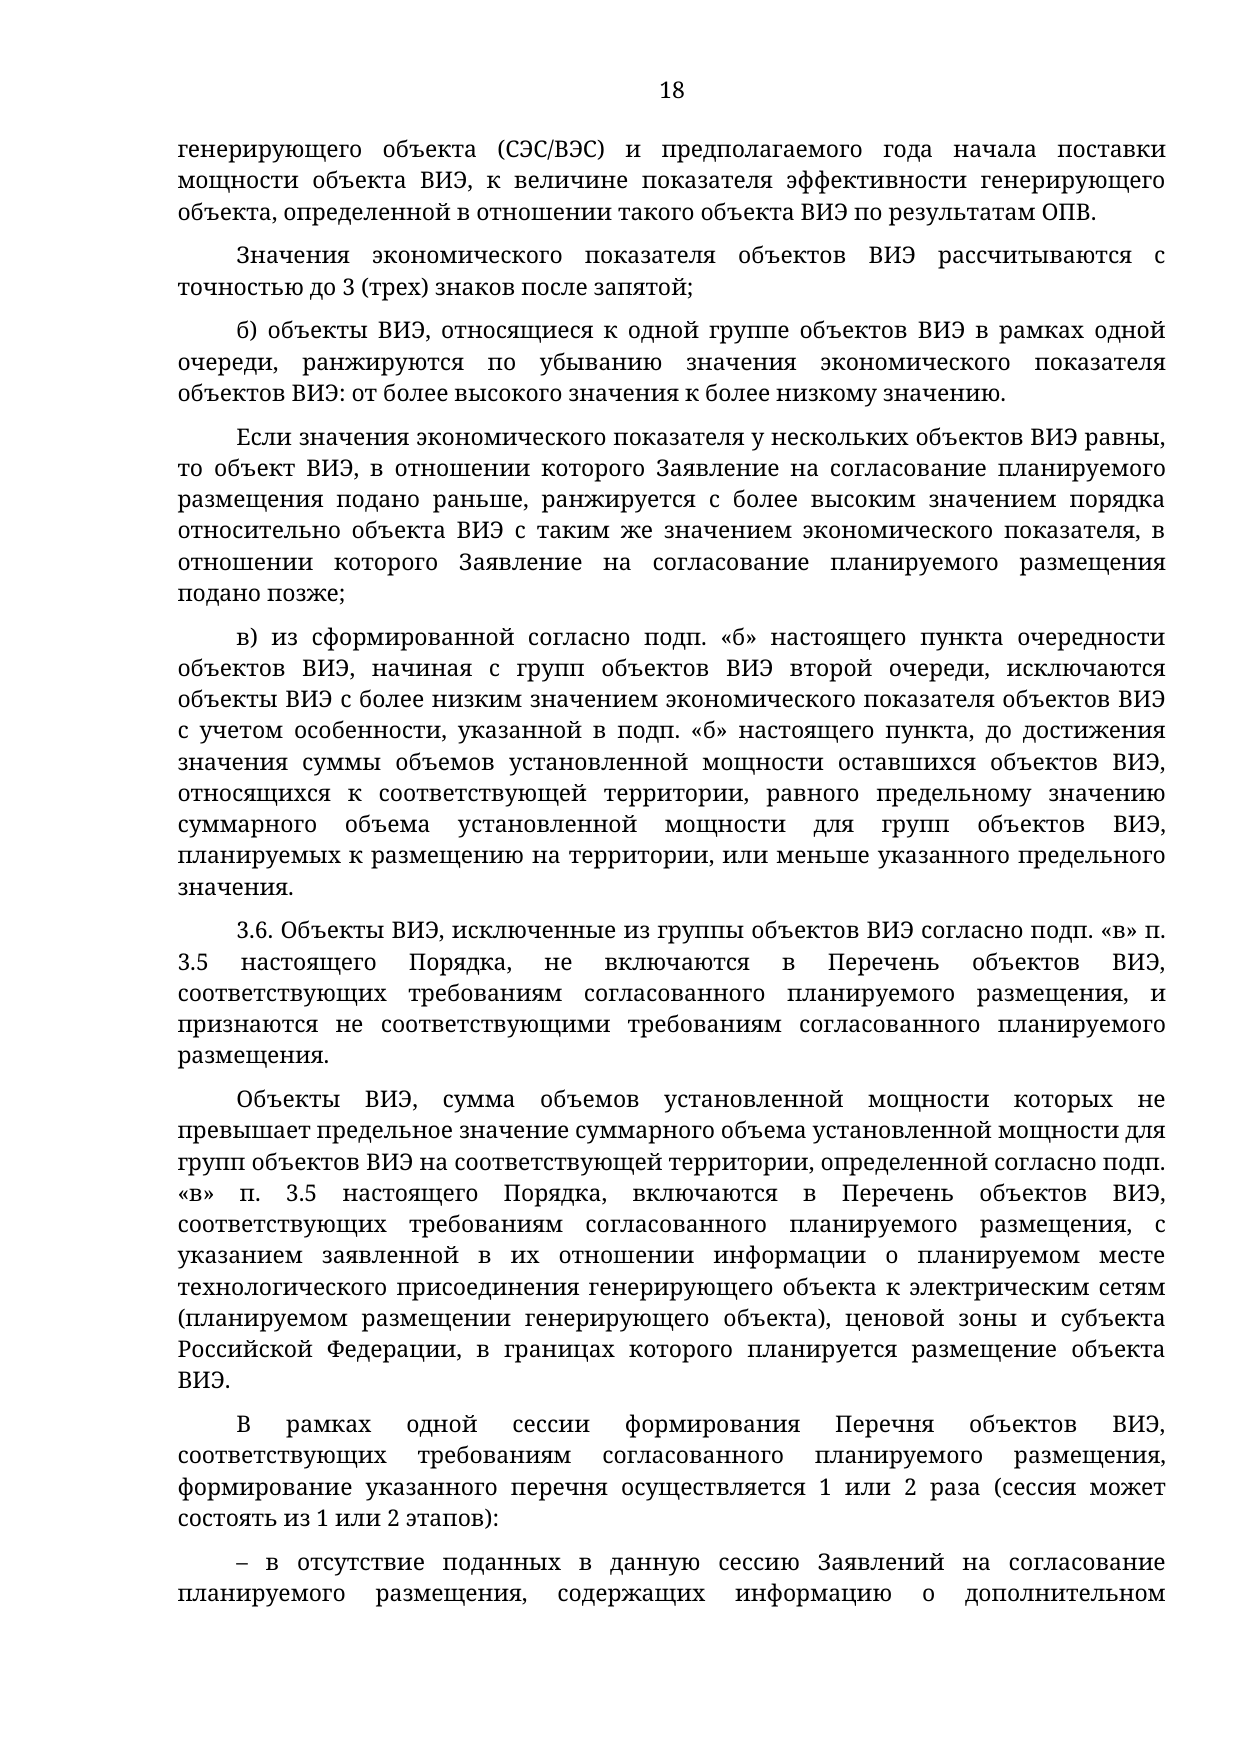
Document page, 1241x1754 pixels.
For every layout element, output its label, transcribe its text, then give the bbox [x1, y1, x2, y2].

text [177, 133, 1167, 227]
text 3.6. Объекты ВИЭ, исключенные из группы объектов ВИЭ согласно подп. «в» п. 3.5 настоящего Порядка, не включаются в Перечень объектов ВИЭ, соответствующих требованиям согласованного планируемого размещения, и признаются не соответствующими требованиям согласованного планируемого размещения. [177, 914, 1167, 1071]
text В рамках одной сессии формирования Перечня объектов ВИЭ, соответствующих требованиям согласованного планируемого размещения, формирование указанного перечня осуществляется 1 или 2 раза (сессия может состоять из 1 или 2 этапов): [177, 1408, 1167, 1533]
text Значения экономического показателя объектов ВИЭ рассчитываются с точностью до 3 (трех) знаков после запятой; [177, 239, 1167, 302]
text Объекты ВИЭ, сумма объемов установленной мощности которых не превышает предельное значение суммарного объема установленной мощности для групп объектов ВИЭ на соответствующей территории, определенной согласно подп. «в» п. 3.5 настоящего Порядка, включаются в Перечень объектов ВИЭ, соответствующих требованиям согласованного планируемого размещения, с указанием заявленной в их отношении информации о планируемом месте технологического присоединения генерирующего объекта к электрическим сетям (планируемом размещении генерирующего объекта), ценовой зоны и субъекта Российской Федерации, в границах которого планируется размещение объекта ВИЭ. [177, 1083, 1167, 1396]
text б) объекты ВИЭ, относящиеся к одной группе объектов ВИЭ в рамках одной очереди, ранжируются по убыванию значения экономического показателя объектов ВИЭ: от более высокого значения к более низкому значению. [177, 314, 1167, 408]
text Если значения экономического показателя у нескольких объектов ВИЭ равны, то объект ВИЭ, в отношении которого Заявление на согласование планируемого размещения подано раньше, ранжируется с более высоким значением порядка относительно объекта ВИЭ с таким же значением экономического показателя, в отношении которого Заявление на согласование планируемого размещения подано позже; [177, 421, 1167, 608]
text в) из сформированной согласно подп. «б» настоящего пункта очередности объектов ВИЭ, начиная с групп объектов ВИЭ второй очереди, исключаются объекты ВИЭ с более низким значением экономического показателя объектов ВИЭ с учетом особенности, указанной в подп. «б» настоящего пункта, до достижения значения суммы объемов установленной мощности оставшихся объектов ВИЭ, относящихся к соответствующей территории, равного предельному значению суммарного объема установленной мощности для групп объектов ВИЭ, планируемых к размещению на территории, или меньше указанного предельного значения. [177, 621, 1167, 902]
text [177, 1546, 1167, 1608]
